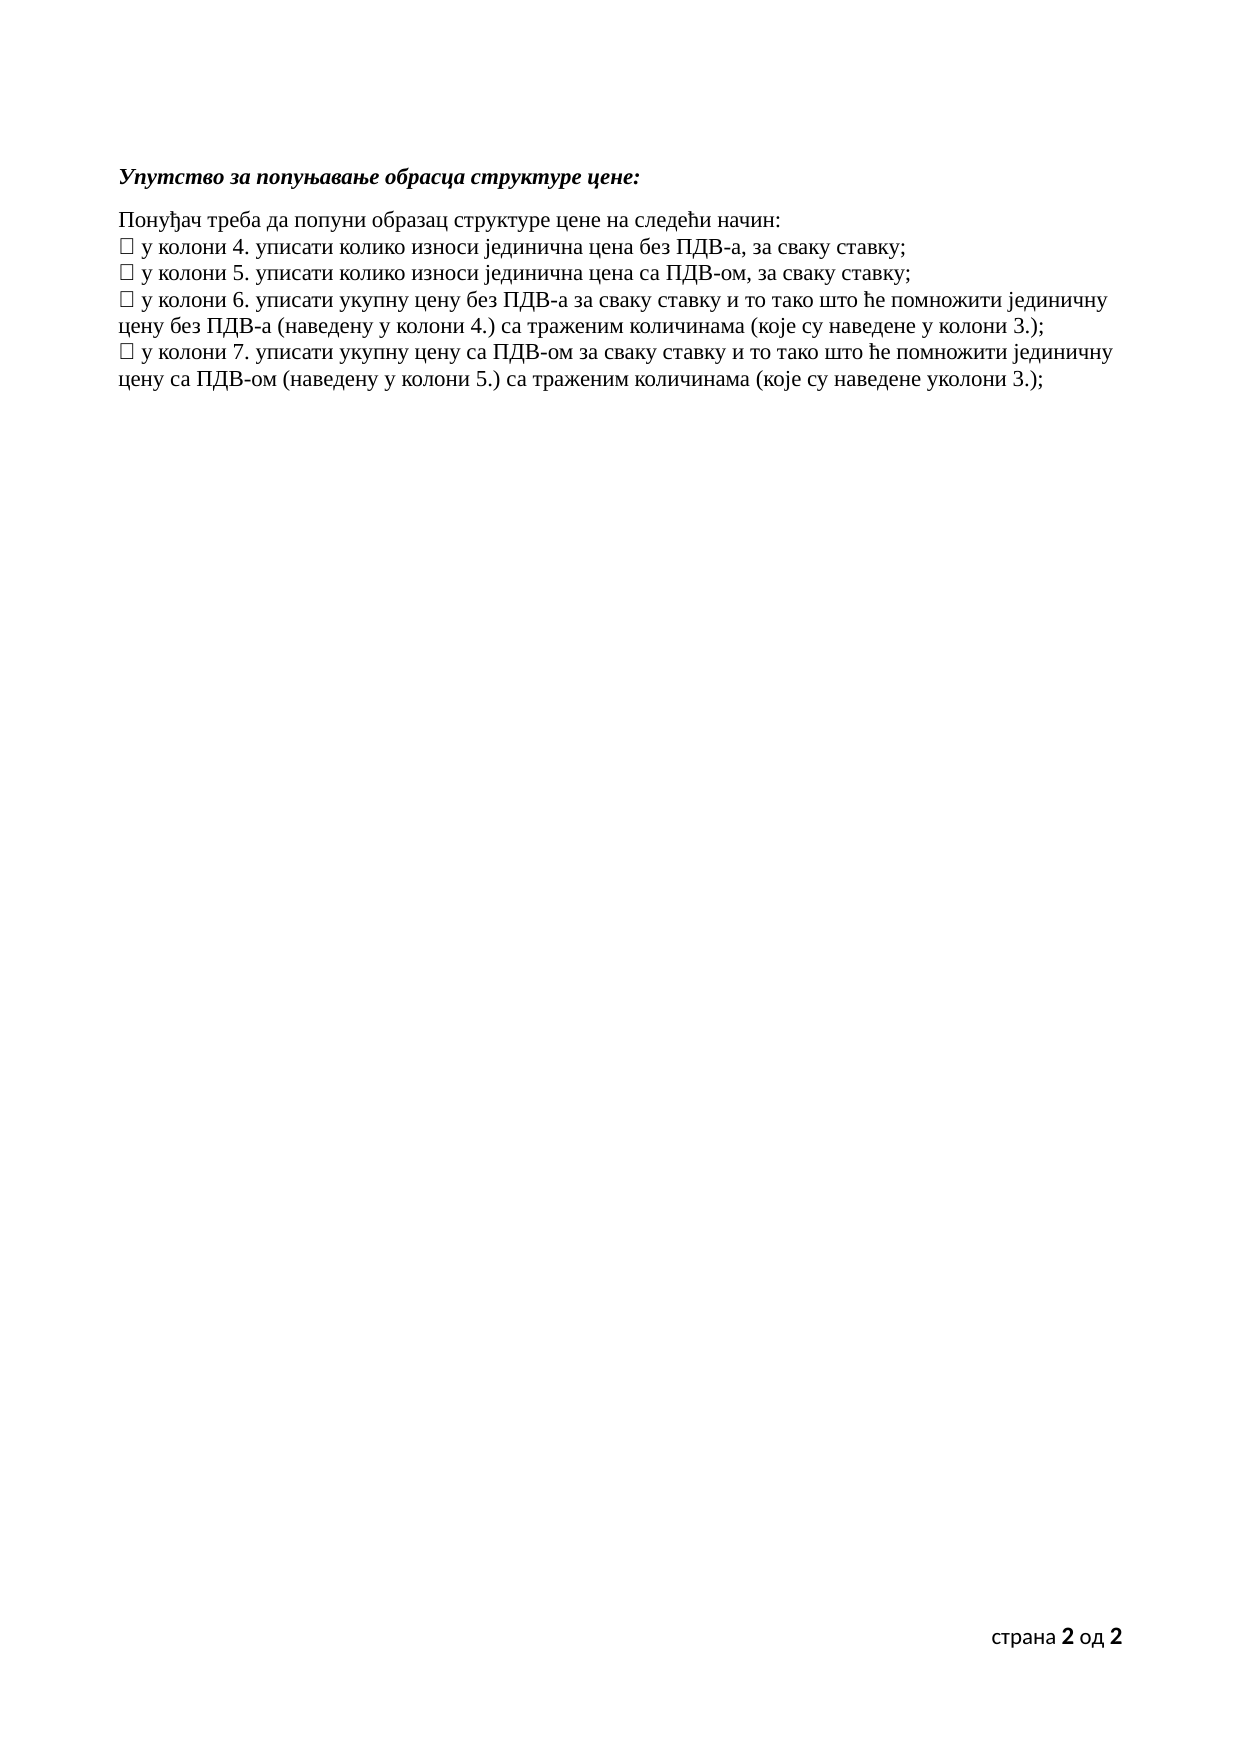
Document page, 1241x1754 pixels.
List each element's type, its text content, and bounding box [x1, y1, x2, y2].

text Понуђач треба да попуни образац структуре цене на следећи начин: [118, 206, 1122, 233]
text у колони 6. уписати укупну цену без ПДВ-а за сваку ставку и то тако што ће помножити јединичну цену без ПДВ-а (наведену у колони 4.) са траженим количинама (које су наведене у колони 3.); [118, 286, 1122, 338]
text Упутство за попуњавање обрасца структуре цене: [118, 163, 1122, 189]
text у колони 4. уписати колико износи јединична цена без ПДВ-а, за сваку ставку; [118, 233, 1122, 259]
text у колони 5. уписати колико износи јединична цена са ПДВ-ом, за сваку ставку; [118, 259, 1122, 286]
text у колони 7. уписати укупну цену са ПДВ-ом за сваку ставку и то тако што ће помножити јединичну цену са ПДВ-ом (наведену у колони 5.) са траженим количинама (које су наведене уколони 3.); [118, 338, 1122, 391]
